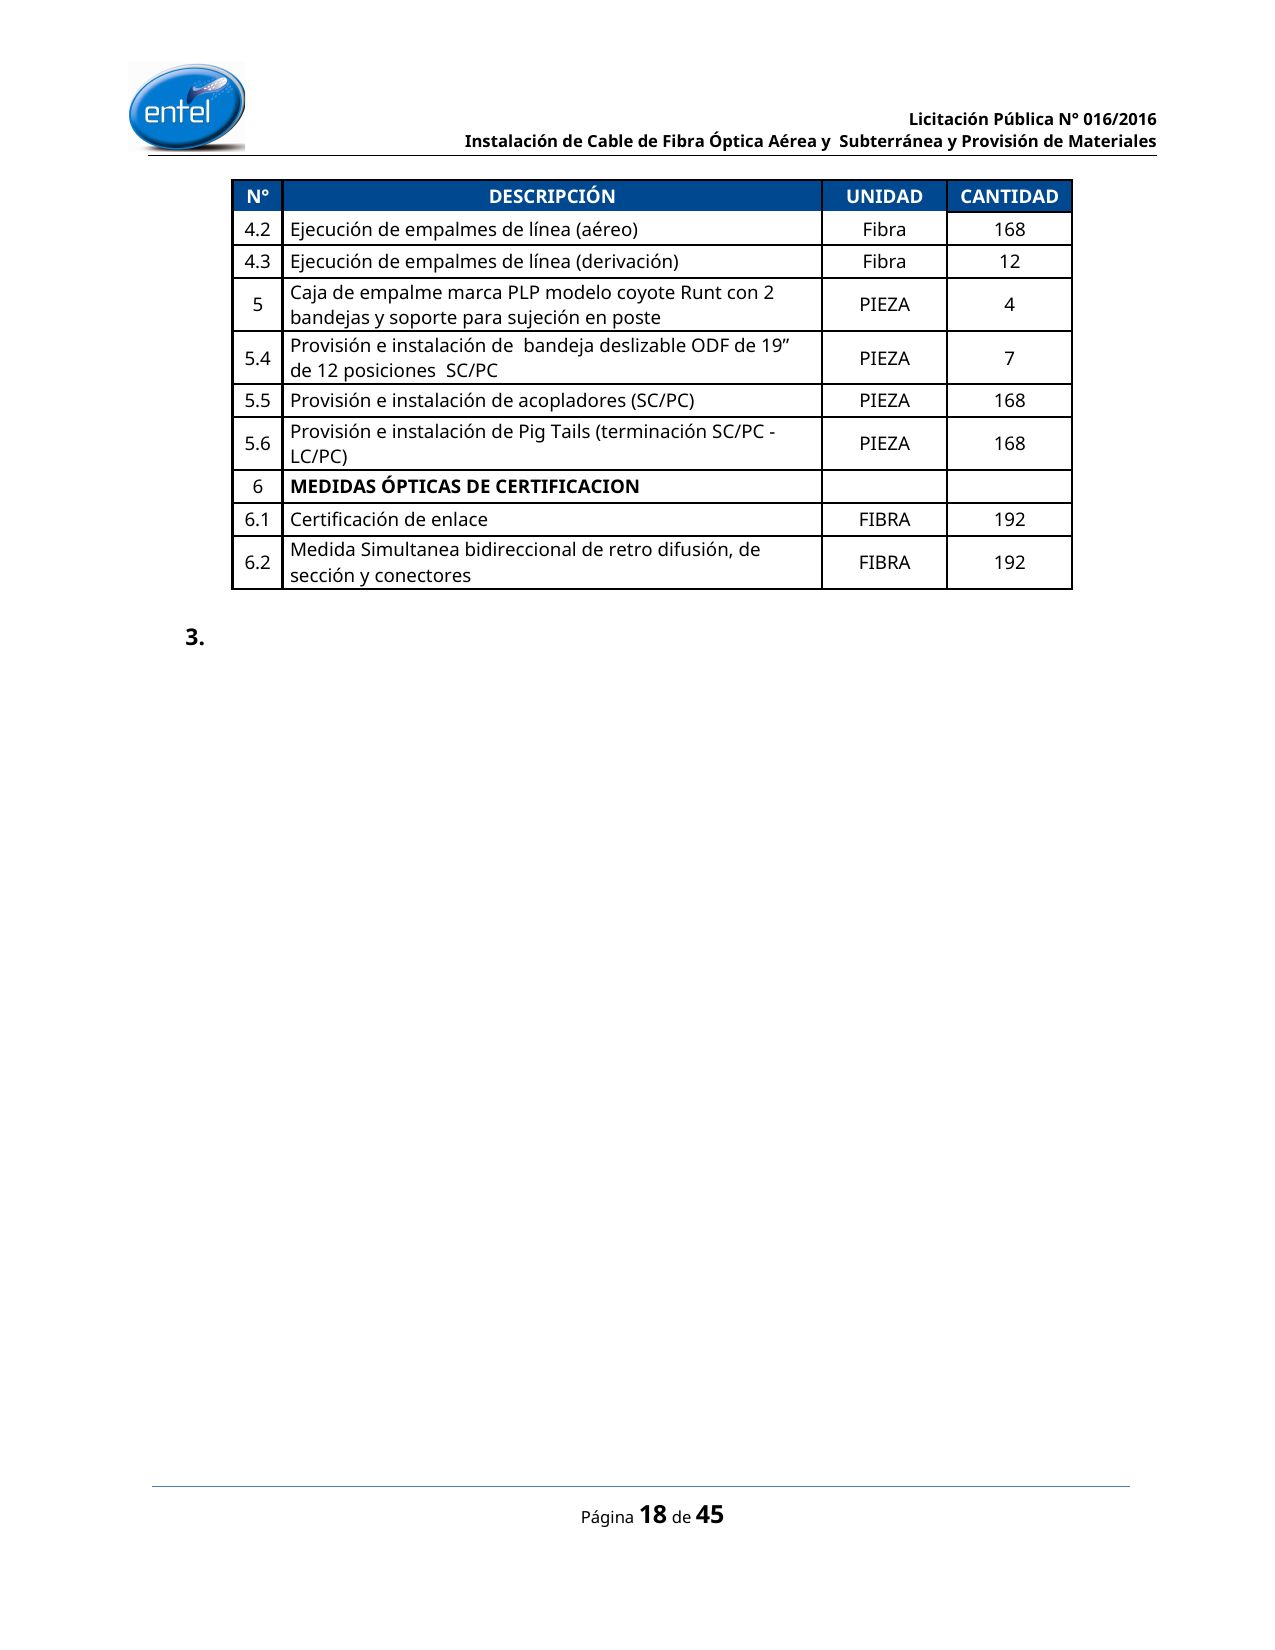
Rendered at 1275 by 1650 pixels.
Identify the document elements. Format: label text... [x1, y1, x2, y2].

table_cell [823, 471, 946, 502]
table_cell 168 [948, 213, 1071, 244]
table_cell PIEZA [823, 279, 946, 330]
table_cell Fibra [823, 246, 946, 277]
table_cell 192 [948, 504, 1071, 535]
table_cell 6.2 [234, 537, 281, 588]
table_cell Provisión e instalación de Pig Tails (terminación SC/PC - LC/PC) [284, 418, 821, 469]
table_header DESCRIPCIÓN [284, 181, 821, 211]
table_cell 5.4 [234, 332, 281, 383]
table_cell MEDIDAS ÓPTICAS DE CERTIFICACION [284, 471, 821, 502]
table_cell 6 [234, 471, 281, 502]
table_cell 4 [948, 279, 1071, 330]
table_cell [948, 471, 1071, 502]
table_cell Provisión e instalación de acopladores (SC/PC) [284, 385, 821, 416]
table_cell PIEZA [823, 385, 946, 416]
picture [128, 62, 246, 152]
table_cell PIEZA [823, 418, 946, 469]
table_cell 5.6 [234, 418, 281, 469]
table_cell PIEZA [823, 332, 946, 383]
table_cell 5.5 [234, 385, 281, 416]
table_cell 4.2 [234, 211, 281, 244]
table_cell FIBRA [823, 537, 946, 588]
table_header CANTIDAD [948, 181, 1071, 211]
table_cell 5 [234, 279, 281, 330]
table_cell Ejecución de empalmes de línea (derivación) [284, 246, 821, 277]
table_cell 168 [948, 418, 1071, 469]
table_cell Ejecución de empalmes de línea (aéreo) [284, 211, 821, 244]
table_cell Fibra [823, 211, 946, 244]
table_cell 168 [948, 385, 1071, 416]
table_cell Caja de empalme marca PLP modelo coyote Runt con 2 bandejas y soporte para sujeción en poste [284, 279, 821, 330]
table_cell FIBRA [823, 504, 946, 535]
table_cell 4.3 [234, 246, 281, 277]
table_header N° [234, 181, 281, 211]
table_cell Medida Simultanea bidireccional de retro difusión, de sección y conectores [284, 537, 821, 588]
table_cell Certificación de enlace [284, 504, 821, 535]
table_cell 7 [948, 332, 1071, 383]
table_cell 192 [948, 537, 1071, 588]
table_cell Provisión e instalación de bandeja deslizable ODF de 19” de 12 posiciones SC/PC [284, 332, 821, 383]
table_cell 12 [948, 246, 1071, 277]
table_cell 6.1 [234, 504, 281, 535]
table_header UNIDAD [823, 181, 946, 211]
